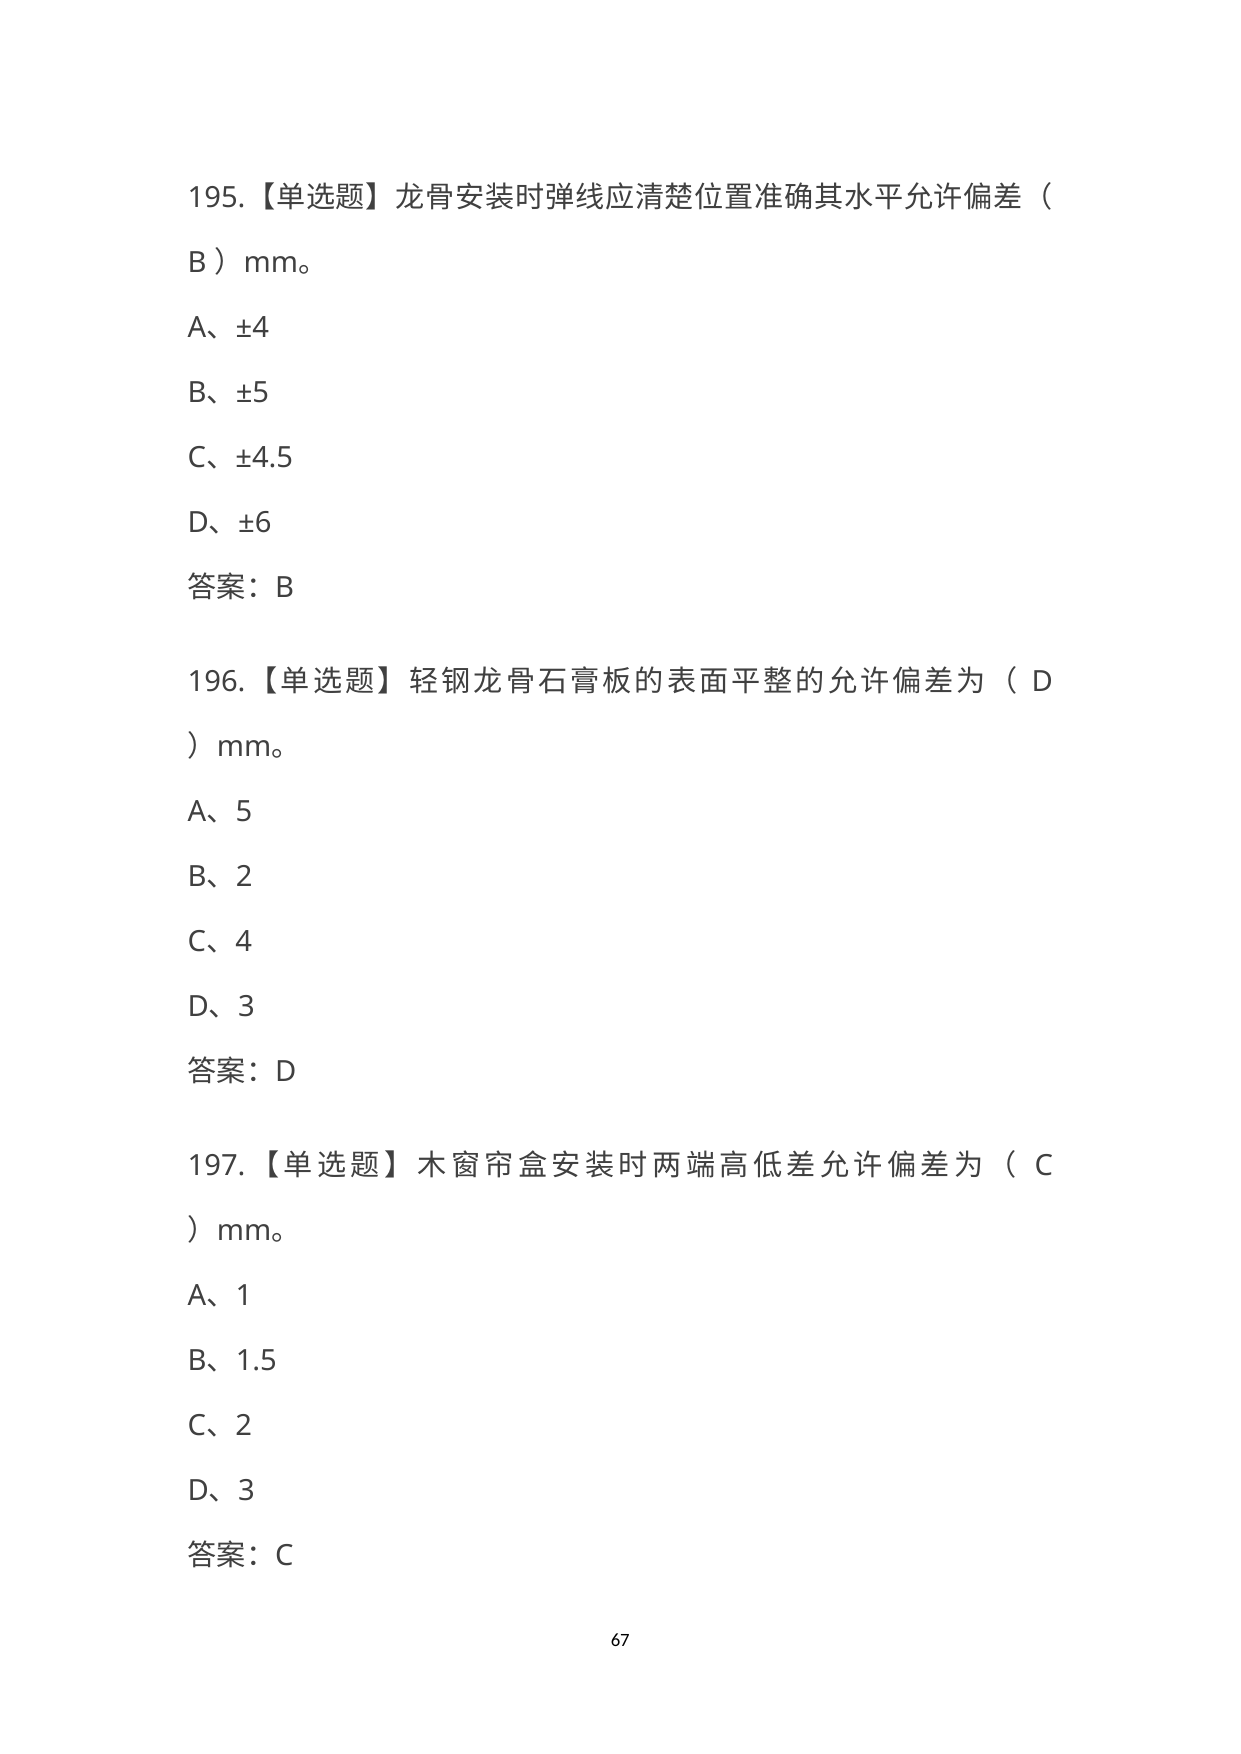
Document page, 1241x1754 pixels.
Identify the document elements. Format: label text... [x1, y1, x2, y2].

text 196.【单选题】轻钢龙骨石膏板的表面平整的允许偏差为（ D ）mm。 A、5 B、2 C、4 D、3 答案：D [187, 646, 1053, 1101]
text 195.【单选题】龙骨安装时弹线应清楚位置准确其水平允许偏差（ B ）mm。 A、±4 B、±5 C、±4.5 D、±6 答案：B [187, 162, 1053, 617]
text 197.【单选题】木窗帘盒安装时两端高低差允许偏差为（ C ）mm。 A、1 B、1.5 C、2 D、3 答案：C [187, 1130, 1053, 1585]
